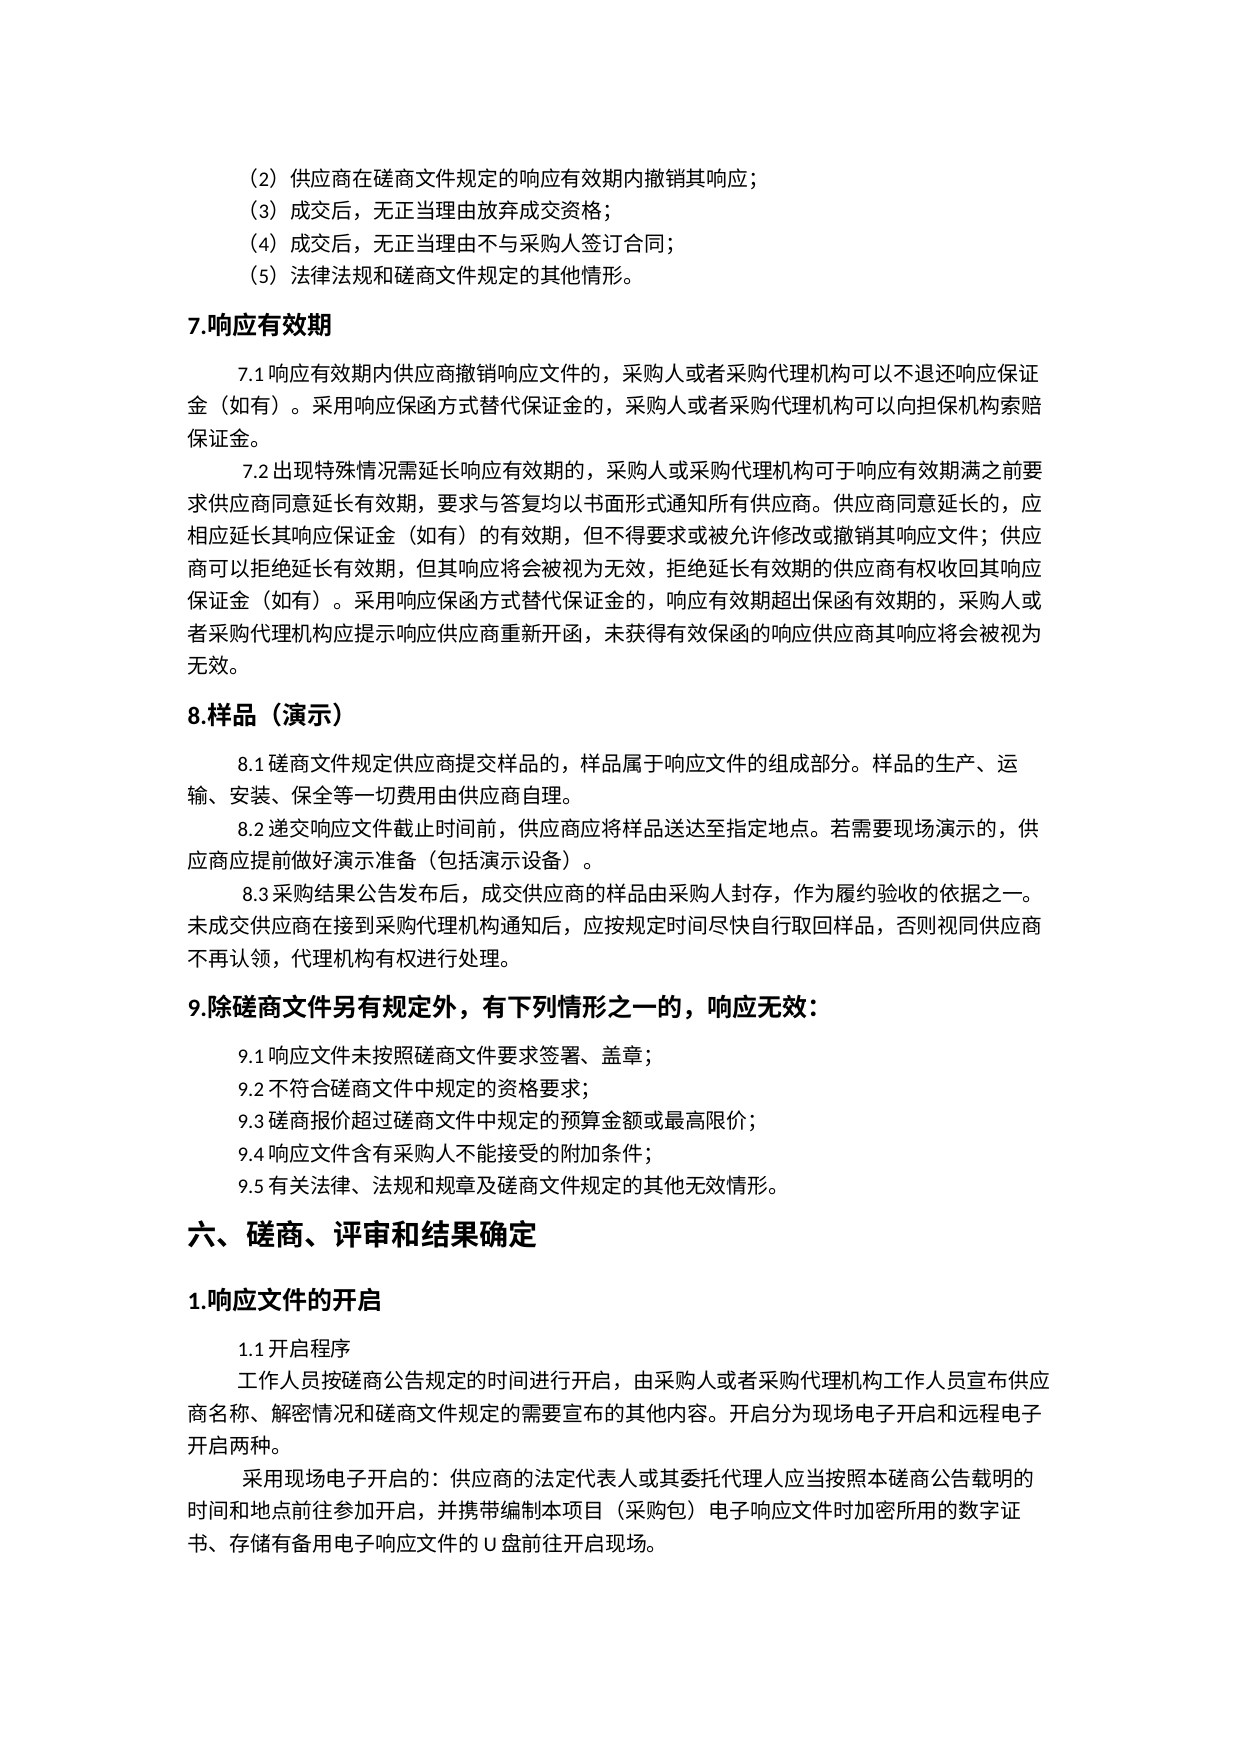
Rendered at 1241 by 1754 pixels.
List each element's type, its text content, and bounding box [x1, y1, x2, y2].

text 7.1响应有效期内供应商撤销响应文件的，采购人或者采购代理机构可以不退还响应保证金（如有）。采用响应保函方式替代保证金的，采购人或者采购代理机构可以向担保机构索赔保证金。 [187, 357, 1053, 454]
text （2）供应商在磋商文件规定的响应有效期内撤销其响应； [187, 162, 1053, 194]
text 9.3磋商报价超过磋商文件中规定的预算金额或最高限价； [187, 1104, 1053, 1137]
text 9.5有关法律、法规和规章及磋商文件规定的其他无效情形。 [187, 1169, 1053, 1202]
text 1.1开启程序 [187, 1332, 1053, 1364]
text 9.4响应文件含有采购人不能接受的附加条件； [187, 1137, 1053, 1169]
text 工作人员按磋商公告规定的时间进行开启，由采购人或者采购代理机构工作人员宣布供应商名称、解密情况和磋商文件规定的需要宣布的其他内容。开启分为现场电子开启和远程电子开启两种。 [187, 1364, 1053, 1462]
text 8.2递交响应文件截止时间前，供应商应将样品送达至指定地点。若需要现场演示的，供应商应提前做好演示准备（包括演示设备）。 [187, 812, 1053, 877]
text 9.1响应文件未按照磋商文件要求签署、盖章； [187, 1039, 1053, 1072]
text 9.2不符合磋商文件中规定的资格要求； [187, 1072, 1053, 1104]
text 7.响应有效期 [187, 292, 1053, 357]
text 7.2出现特殊情况需延长响应有效期的，采购人或采购代理机构可于响应有效期满之前要求供应商同意延长有效期，要求与答复均以书面形式通知所有供应商。供应商同意延长的，应相应延长其响应保证金（如有）的有效期，但不得要求或被允许修改或撤销其响应文件；供应商可以拒绝延长有效期，但其响应将会被视为无效，拒绝延长有效期的供应商有权收回其响应保证金（如有）。采用响应保函方式替代保证金的，响应有效期超出保函有效期的，采购人或者采购代理机构应提示响应供应商重新开函，未获得有效保函的响应供应商其响应将会被视为无效。 [187, 454, 1053, 682]
text （5）法律法规和磋商文件规定的其他情形。 [187, 259, 1053, 292]
text 8.1磋商文件规定供应商提交样品的，样品属于响应文件的组成部分。样品的生产、运输、安装、保全等一切费用由供应商自理。 [187, 747, 1053, 812]
text （4）成交后，无正当理由不与采购人签订合同； [187, 227, 1053, 259]
text 8.3采购结果公告发布后，成交供应商的样品由采购人封存，作为履约验收的依据之一。未成交供应商在接到采购代理机构通知后，应按规定时间尽快自行取回样品，否则视同供应商不再认领，代理机构有权进行处理。 [187, 877, 1053, 974]
text 8.样品（演示） [187, 682, 1053, 747]
text 9.除磋商文件另有规定外，有下列情形之一的，响应无效： [187, 974, 1053, 1039]
text 采用现场电子开启的：供应商的法定代表人或其委托代理人应当按照本磋商公告载明的时间和地点前往参加开启，并携带编制本项目（采购包）电子响应文件时加密所用的数字证书、存储有备用电子响应文件的U盘前往开启现场。 [187, 1462, 1053, 1559]
text 1.响应文件的开启 [187, 1267, 1053, 1332]
text 六、磋商、评审和结果确定 [187, 1202, 1053, 1267]
text （3）成交后，无正当理由放弃成交资格； [187, 194, 1053, 227]
